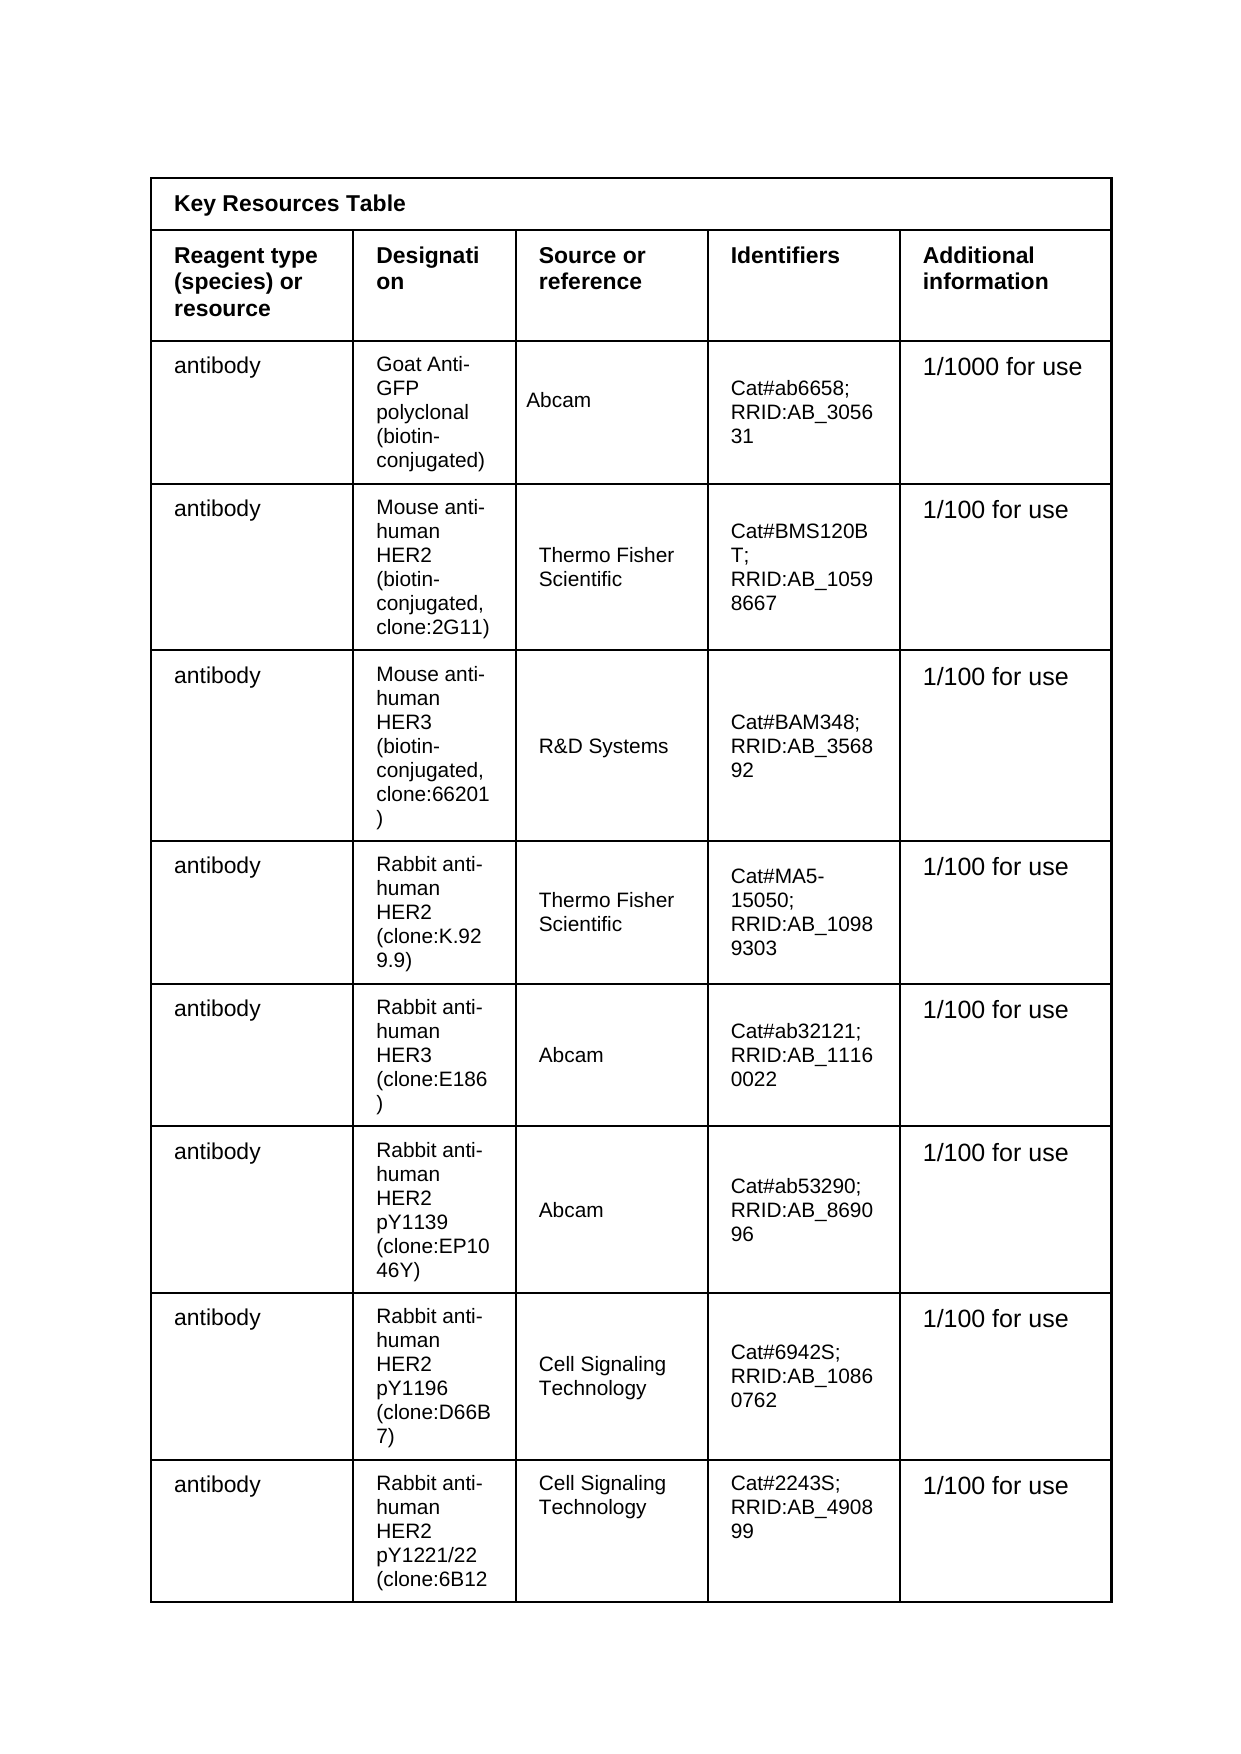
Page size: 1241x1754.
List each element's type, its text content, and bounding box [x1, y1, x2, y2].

table_cell Mouse anti-human HER2 (biotin-conjugated, clone:2G11) [354, 485, 515, 649]
table_cell 1/1000 for use [901, 342, 1110, 482]
table_cell Rabbit anti-human HER3 (clone:E186) [354, 985, 515, 1125]
table_cell Source or reference [517, 231, 707, 340]
table_cell antibody [152, 985, 352, 1125]
table_cell Cat#MA5-15050; RRID:AB_10989303 [709, 842, 899, 982]
table_cell 1/100 for use [901, 485, 1110, 649]
table_cell antibody [152, 342, 352, 482]
table_cell Cat#BAM348; RRID:AB_356892 [709, 651, 899, 840]
table_cell Mouse anti-human HER3 (biotin-conjugated, clone:66201) [354, 651, 515, 840]
table_cell Rabbit anti-human HER2 pY1139 (clone:EP1046Y) [354, 1127, 515, 1292]
table_cell 1/100 for use [901, 1127, 1110, 1292]
table_cell Cat#BMS120BT; RRID:AB_10598667 [709, 485, 899, 649]
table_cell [517, 1461, 707, 1601]
table_cell 1/100 for use [901, 985, 1110, 1125]
table_cell antibody [152, 1127, 352, 1292]
table_cell Designation [354, 231, 515, 340]
table_cell Abcam [517, 1127, 707, 1292]
table_cell Cat#ab53290; RRID:AB_869096 [709, 1127, 899, 1292]
table_cell antibody [152, 1461, 352, 1601]
table_cell R&D Systems [517, 651, 707, 840]
table_cell Rabbit anti-human HER2 pY1196 (clone:D66B7) [354, 1294, 515, 1458]
table_cell Thermo Fisher Scientific [517, 485, 707, 649]
table_cell Rabbit anti-human HER2 (clone:K.929.9) [354, 842, 515, 982]
table_cell antibody [152, 842, 352, 982]
table_cell Cell Signaling Technology [517, 1294, 707, 1458]
table_header Key Resources Table [152, 179, 1110, 229]
table_cell antibody [152, 1294, 352, 1458]
table_cell antibody [152, 651, 352, 840]
table_cell 1/100 for use [901, 1294, 1110, 1458]
table_cell Identifiers [709, 231, 899, 340]
table_cell Abcam [517, 342, 707, 482]
table_cell Reagent type (species) or resource [152, 231, 352, 340]
table_cell Cat#ab32121; RRID:AB_11160022 [709, 985, 899, 1125]
table_cell 1/100 for use [901, 842, 1110, 982]
table_cell Additional information [901, 231, 1110, 340]
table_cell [354, 1461, 515, 1601]
table_cell Cat#6942S; RRID:AB_10860762 [709, 1294, 899, 1458]
table_cell antibody [152, 485, 352, 649]
table_cell Cat#ab6658; RRID:AB_305631 [709, 342, 899, 482]
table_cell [709, 1461, 899, 1601]
table_cell 1/100 for use [901, 651, 1110, 840]
table_cell Thermo Fisher Scientific [517, 842, 707, 982]
table_cell 1/100 for use [901, 1461, 1110, 1601]
table_cell Goat Anti-GFP polyclonal (biotin-conjugated) [354, 342, 515, 482]
table_cell Abcam [517, 985, 707, 1125]
